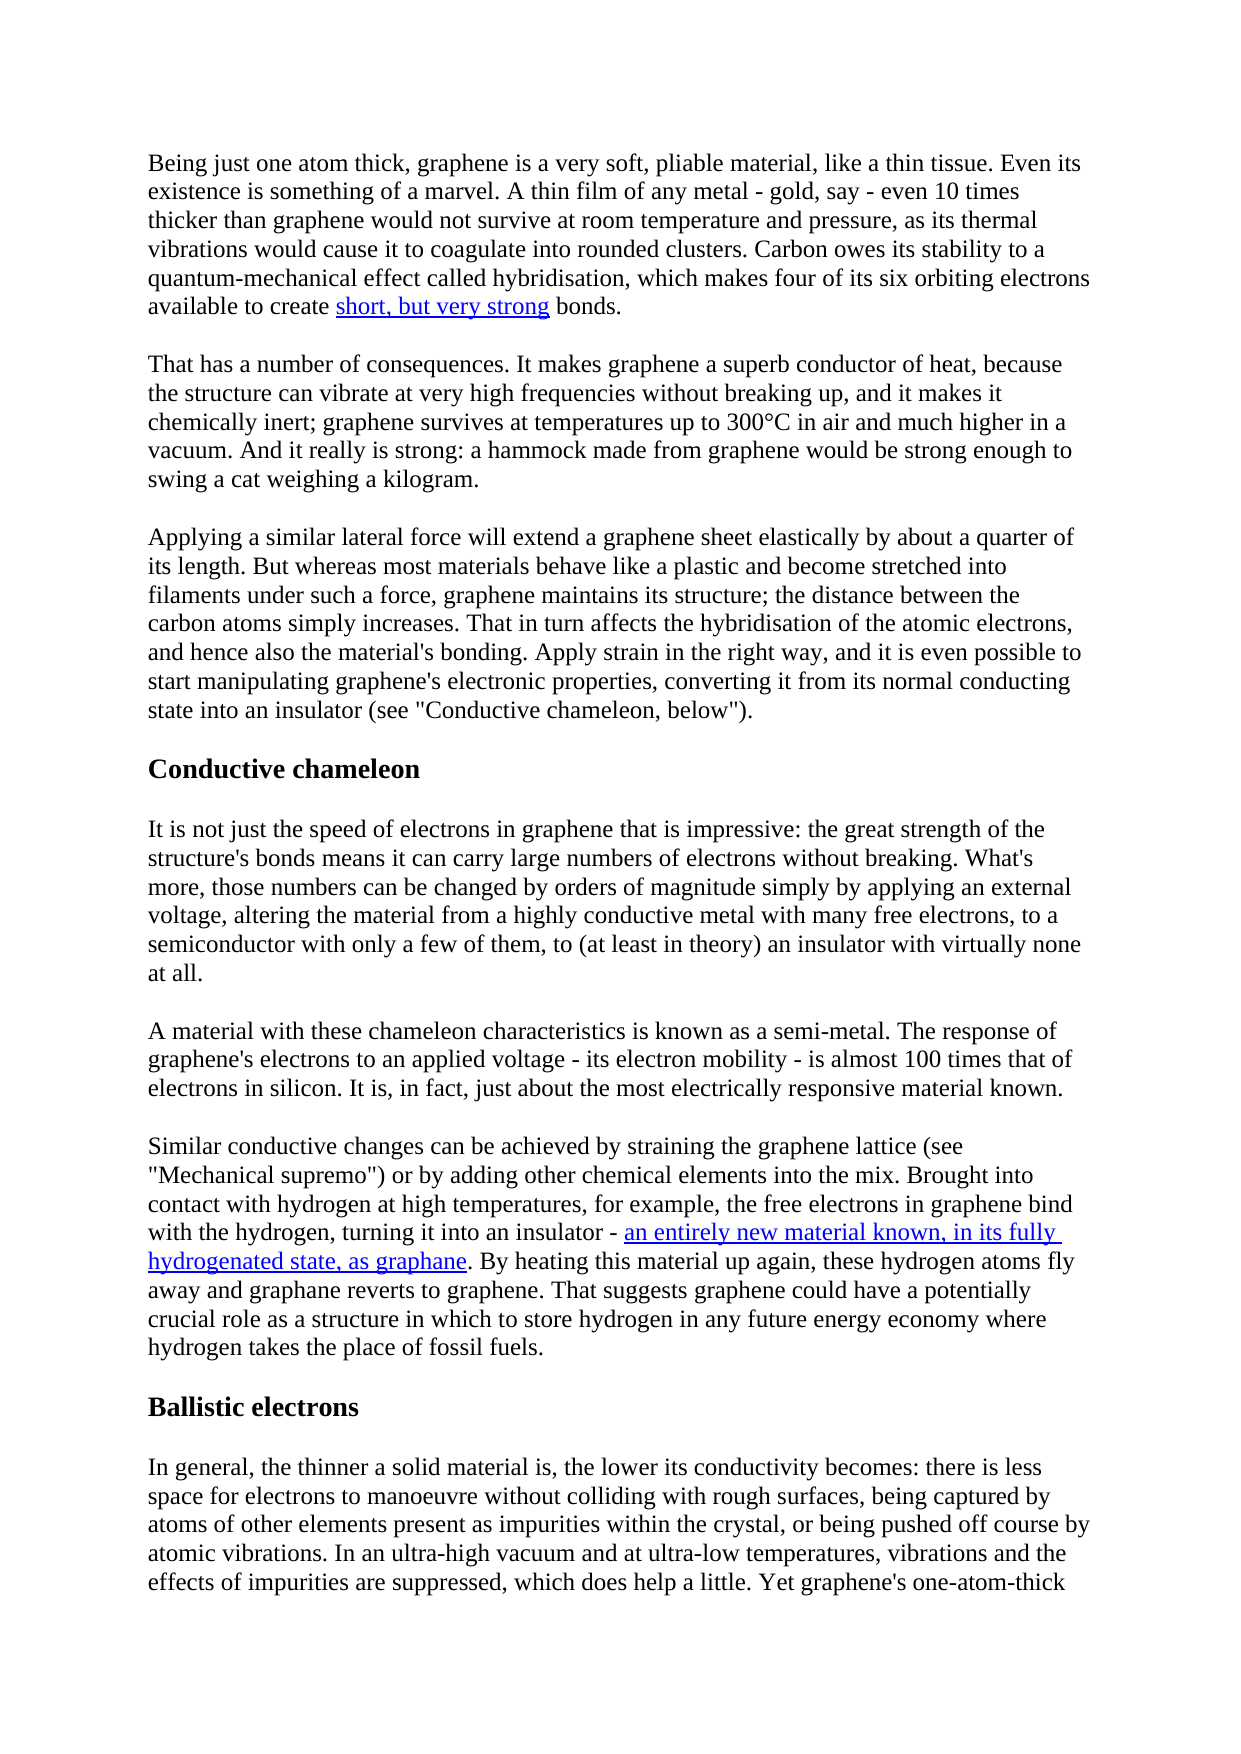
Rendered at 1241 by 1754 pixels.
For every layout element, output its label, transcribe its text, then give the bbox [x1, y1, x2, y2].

text That has a number of consequences. It makes graphene a superb conductor of heat, because the structure can vibrate at very high frequencies without breaking up, and it makes it chemically inert; graphene survives at temperatures up to 300°C in air and much higher in a vacuum. And it really is strong: a hammock made from graphene would be strong enough to swing a cat weighing a kilogram. [148, 349, 1093, 493]
text Ballistic electrons [148, 1390, 1093, 1423]
text Being just one atom thick, graphene is a very soft, pliable material, like a thin tissue. Even its existence is something of a marvel. A thin film of any metal - gold, say - even 10 times thicker than graphene would not survive at room temperature and pressure, as its thermal vibrations would cause it to coagulate into rounded clusters. Carbon owes its stability to a quantum-mechanical effect called hybridisation, which makes four of its six orbiting electrons available to create short, but very strong bonds. [148, 148, 1093, 320]
text Conductive chameleon [148, 753, 1093, 785]
text A material with these chameleon characteristics is known as a semi-metal. The response of graphene's electrons to an applied voltage - its electron mobility - is almost 100 times that of electrons in silicon. It is, in fact, just about the most electrically responsive material known. [148, 1016, 1093, 1102]
text Applying a similar lateral force will extend a graphene sheet elastically by about a quarter of its length. But whereas most materials behave like a plastic and become stretched into filaments under such a force, graphene maintains its structure; the distance between the carbon atoms simply increases. That in turn affects the hybridisation of the atomic electrons, and hence also the material's bonding. Apply strain in the right way, and it is even possible to start manipulating graphene's electronic properties, converting it from its normal conducting state into an insulator (see "Conductive chameleon, below"). [148, 522, 1093, 723]
text Similar conductive changes can be achieved by straining the graphene lattice (see "Mechanical supremo") or by adding other chemical elements into the mix. Brought into contact with hydrogen at high temperatures, for example, the free electrons in graphene bind with the hydrogen, turning it into an insulator - an entirely new material known, in its fully hydrogenated state, as graphane. By heating this material up again, these hydrogen atoms fly away and graphane reverts to graphene. That suggests graphene could have a potentially crucial role as a structure in which to store hydrogen in any future energy economy where hydrogen takes the place of fossil fuels. [148, 1131, 1093, 1361]
text It is not just the speed of electrons in graphene that is impressive: the great strength of the structure's bonds means it can carry large numbers of electrons without breaking. What's more, those numbers can be changed by orders of magnitude simply by applying an external voltage, altering the material from a highly conductive metal with many free electrons, to a semiconductor with only a few of them, to (at least in theory) an insulator with virtually none at all. [148, 814, 1093, 987]
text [148, 1452, 1093, 1596]
